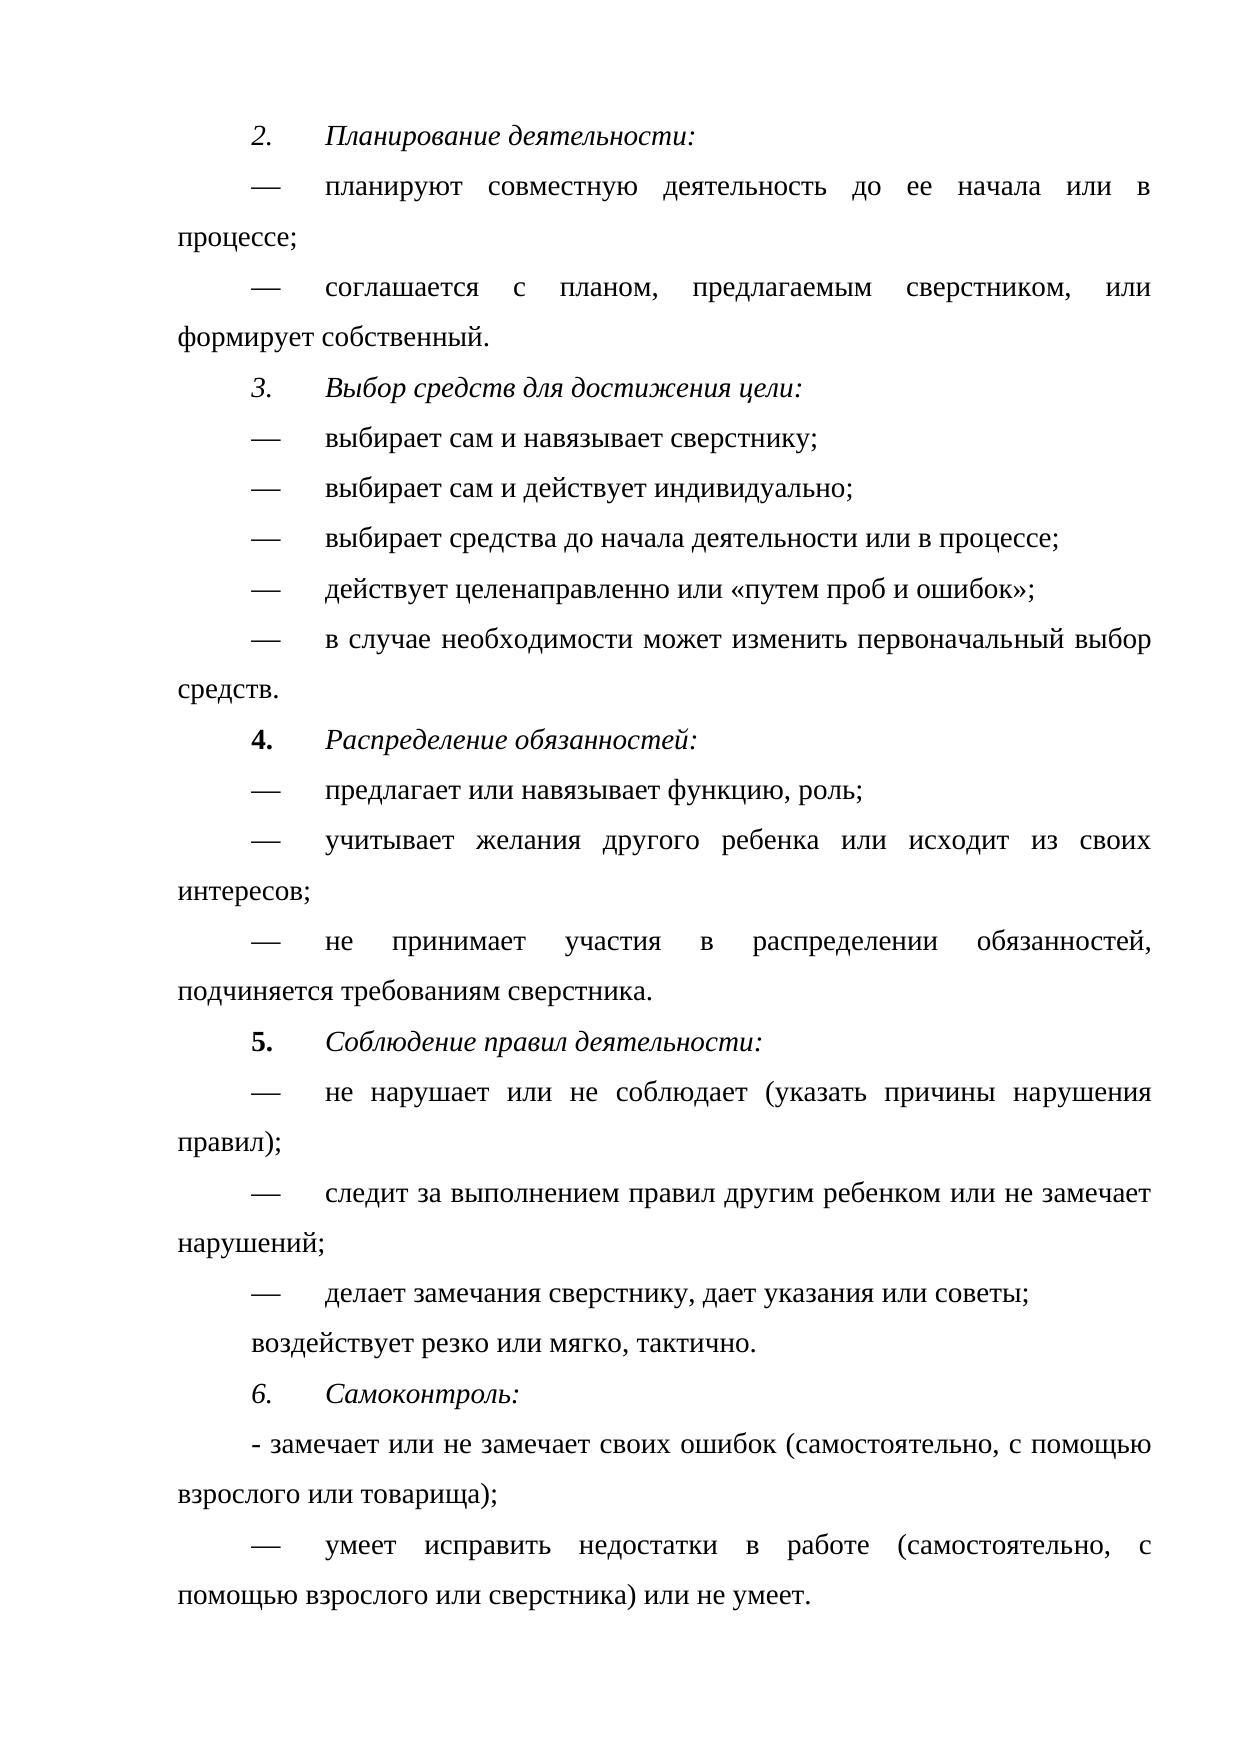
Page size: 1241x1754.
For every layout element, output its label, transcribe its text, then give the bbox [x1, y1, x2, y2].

list в случае необходимости может изменить первоначальный выбор средств. [177, 621, 1152, 705]
list не нарушает или не соблюдает (указать причины нарушения правил); [177, 1074, 1152, 1158]
list выбирает сам и навязывает сверстнику; [177, 420, 1152, 453]
list учитывает желания другого ребенка или исходит из своих интересов; [177, 822, 1152, 906]
list Распределение обязанностей: [177, 722, 1152, 755]
text - замечает или не замечает своих ошибок (самостоятельно, с помощью взрослого или товарища); [177, 1426, 1152, 1510]
list делает замечания сверстнику, дает указания или советы; [177, 1275, 1152, 1309]
list планируют совместную деятельность до ее начала или в процессе; [177, 168, 1152, 252]
list умеет исправить недостатки в работе (самостоятельно, с помощью взрослого или сверстника) или не умеет. [177, 1527, 1152, 1611]
list Соблюдение правил деятельности: [177, 1024, 1152, 1057]
list действует целенаправленно или «путем проб и ошибок»; [177, 571, 1152, 604]
list следит за выполнением правил другим ребенком или не замечает нарушений; [177, 1175, 1152, 1258]
list Планирование деятельности: [177, 118, 1152, 152]
list не принимает участия в распределении обязанностей, подчиняется требованиям сверстника. [177, 923, 1152, 1007]
list Самоконтроль: [177, 1376, 1152, 1409]
list Выбор средств для достижения цели: [177, 370, 1152, 403]
list предлагает или навязывает функцию, роль; [177, 772, 1152, 806]
list выбирает средства до начала деятельности или в процессе; [177, 521, 1152, 554]
list выбирает сам и действует индивидуально; [177, 470, 1152, 504]
list соглашается с планом, предлагаемым сверстником, или формирует собственный. [177, 269, 1152, 353]
text воздействует резко или мягко, тактично. [177, 1326, 1152, 1359]
